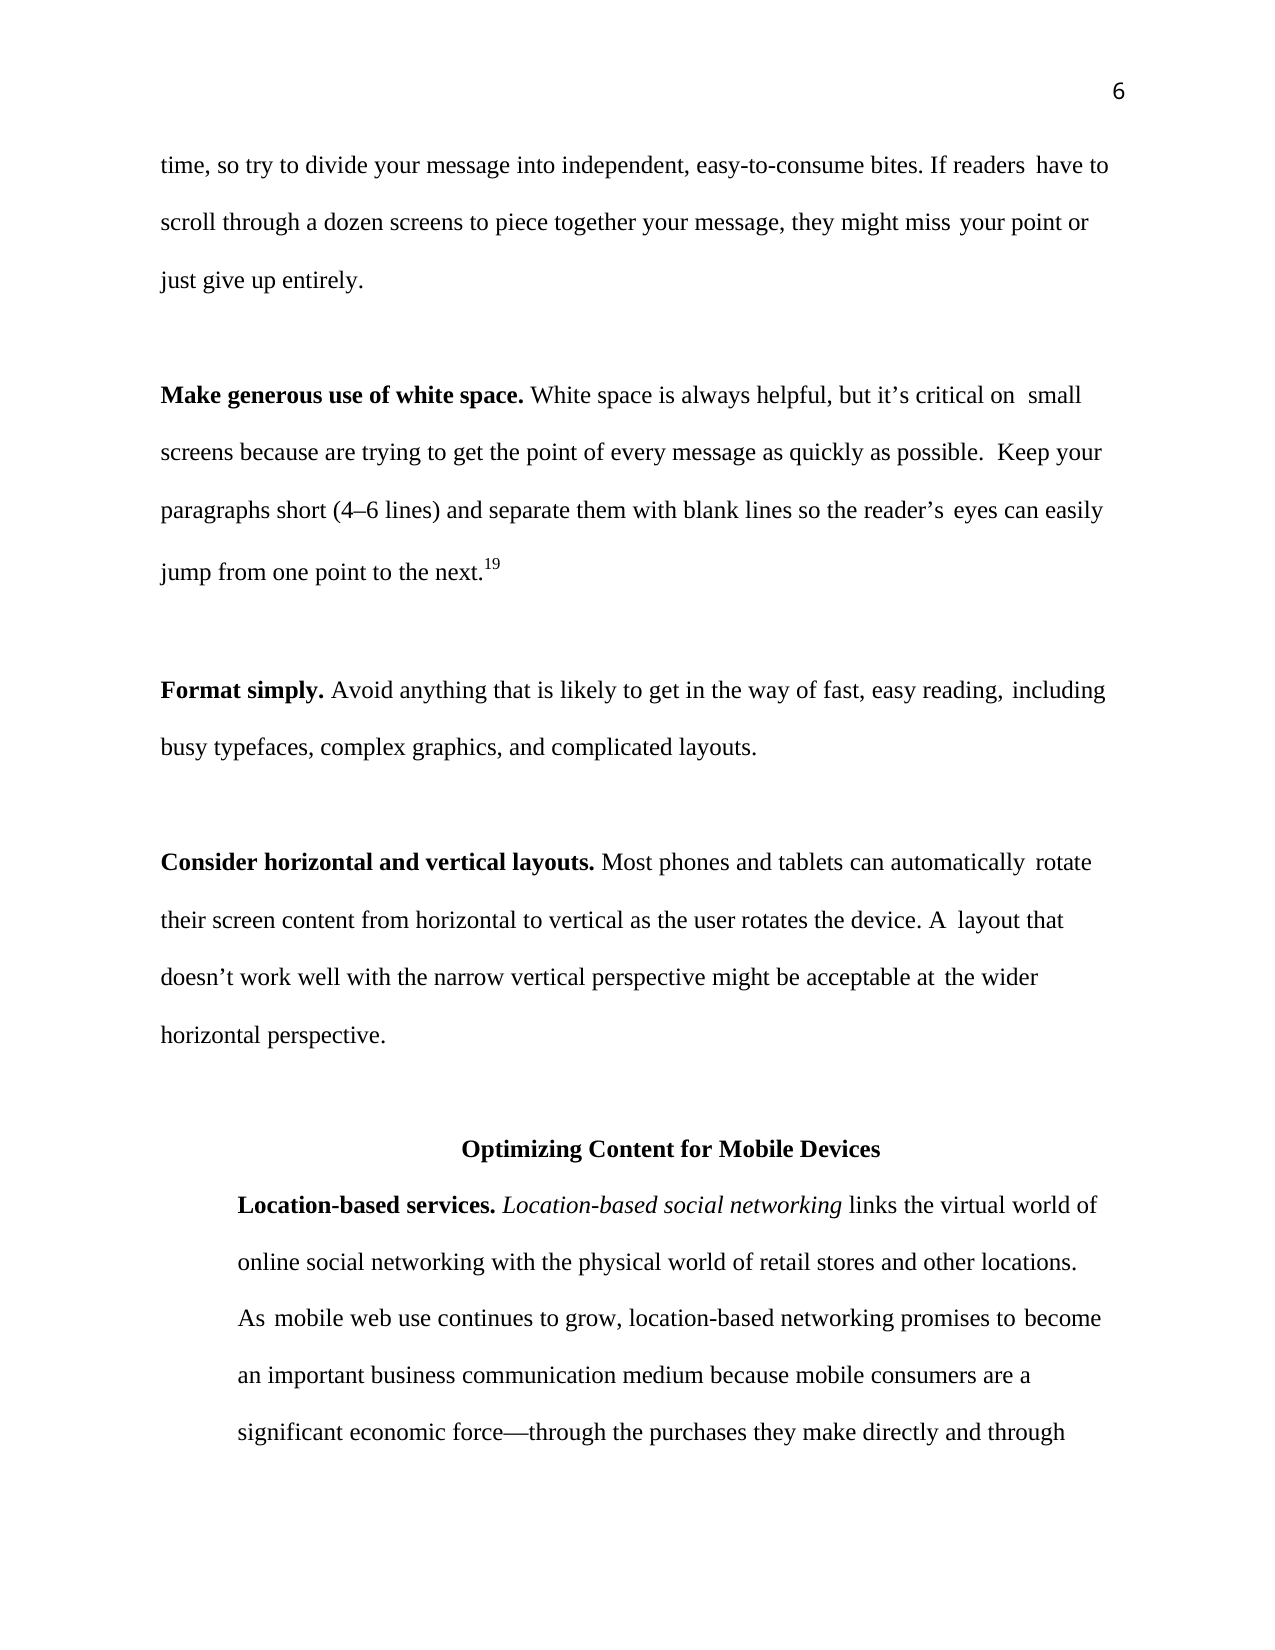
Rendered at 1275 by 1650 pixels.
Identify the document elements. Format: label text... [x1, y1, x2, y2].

text Format simply. Avoid anything that is likely to get in the way of fast, easy reading, including busy typefaces, complex graphics, and complicated layouts. [160, 675, 1109, 761]
text Make generous use of white space. White space is always helpful, but it’s critical on small screens because are trying to get the point of every message as quickly as possible. Keep your paragraphs short (4–6 lines) and separate them with blank lines so the reader’s eyes can easily jump from one point to the next.19 [160, 380, 1109, 585]
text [160, 150, 1109, 294]
text Consider horizontal and vertical layouts. Most phones and tablets can automatically rotate their screen content from horizontal to vertical as the user rotates the device. A layout that doesn’t work well with the narrow vertical perspective might be acceptable at the wider horizontal perspective. [160, 847, 1109, 1048]
text Optimizing Content for Mobile Devices [237, 1134, 1104, 1162]
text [237, 1190, 1104, 1445]
